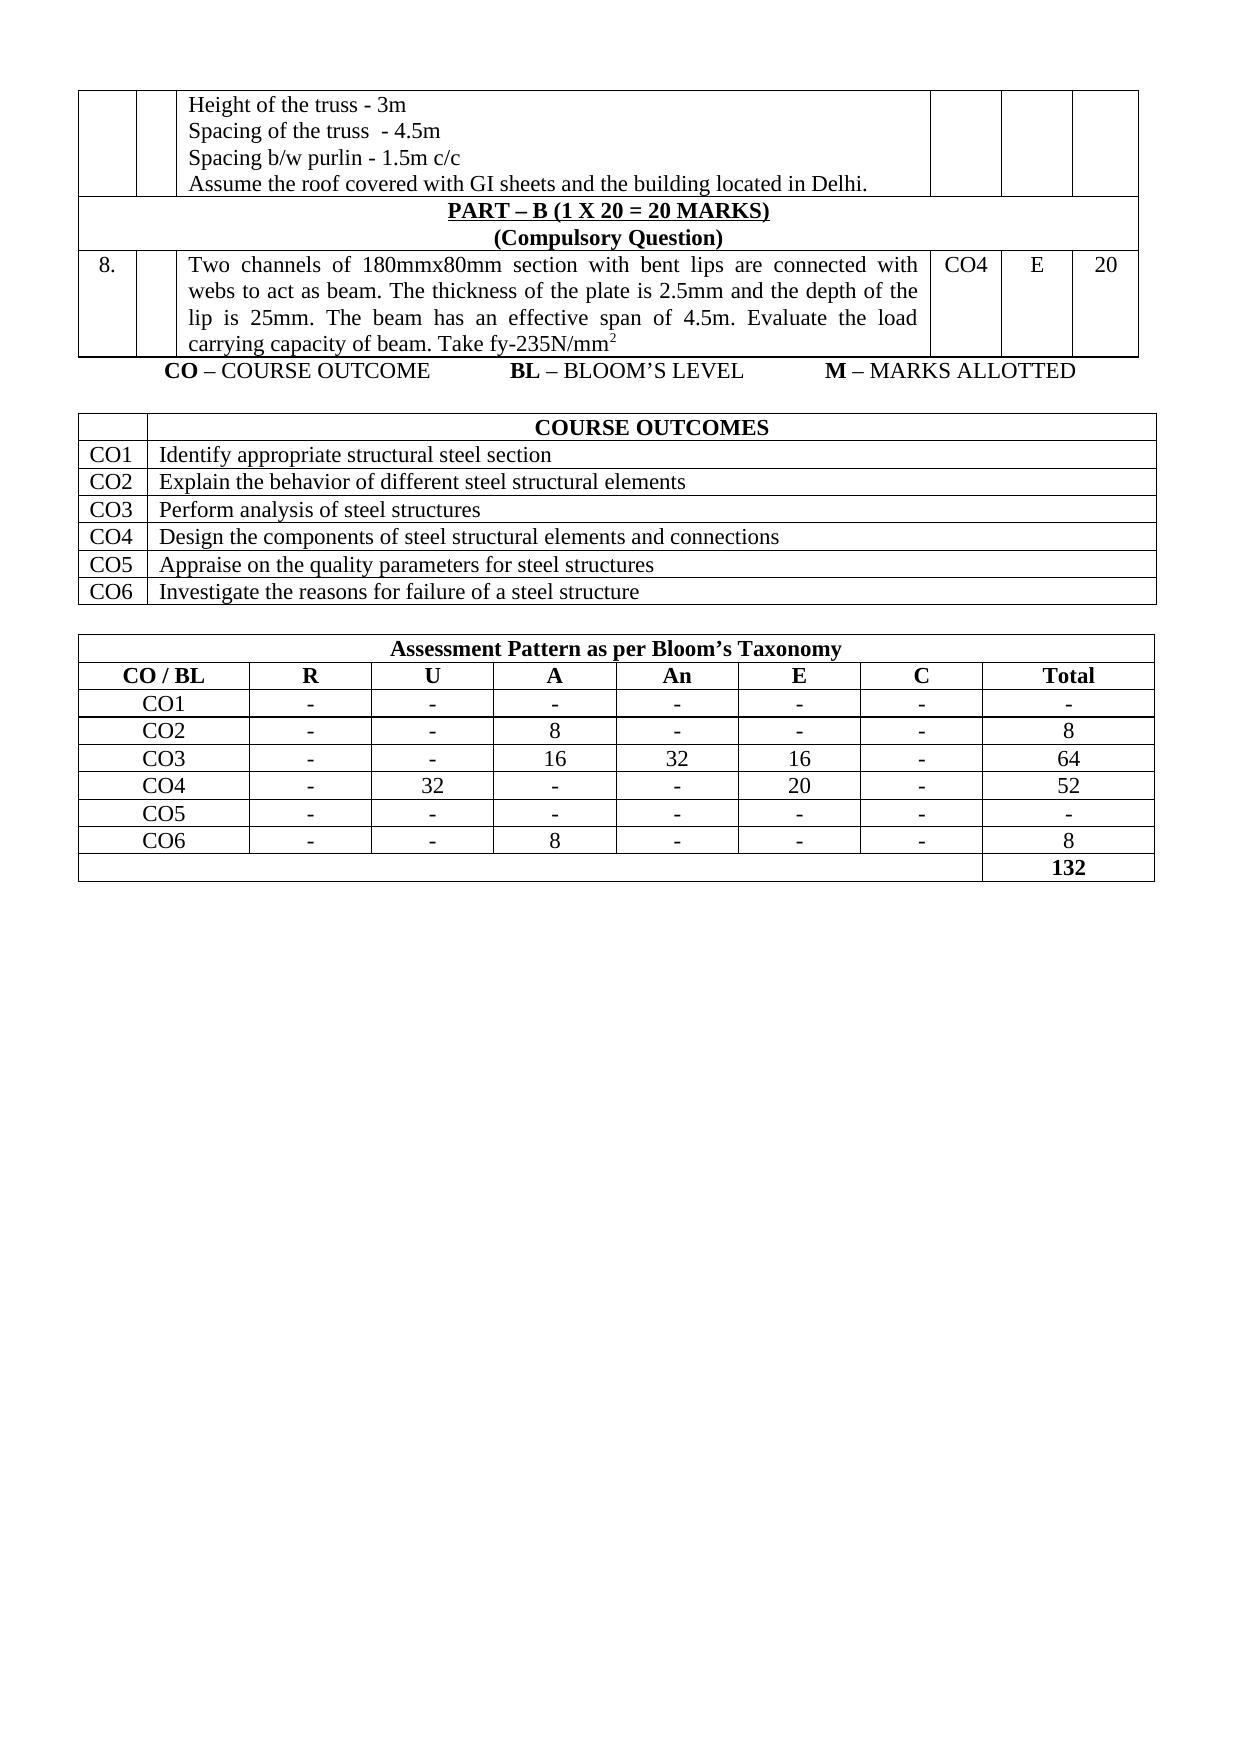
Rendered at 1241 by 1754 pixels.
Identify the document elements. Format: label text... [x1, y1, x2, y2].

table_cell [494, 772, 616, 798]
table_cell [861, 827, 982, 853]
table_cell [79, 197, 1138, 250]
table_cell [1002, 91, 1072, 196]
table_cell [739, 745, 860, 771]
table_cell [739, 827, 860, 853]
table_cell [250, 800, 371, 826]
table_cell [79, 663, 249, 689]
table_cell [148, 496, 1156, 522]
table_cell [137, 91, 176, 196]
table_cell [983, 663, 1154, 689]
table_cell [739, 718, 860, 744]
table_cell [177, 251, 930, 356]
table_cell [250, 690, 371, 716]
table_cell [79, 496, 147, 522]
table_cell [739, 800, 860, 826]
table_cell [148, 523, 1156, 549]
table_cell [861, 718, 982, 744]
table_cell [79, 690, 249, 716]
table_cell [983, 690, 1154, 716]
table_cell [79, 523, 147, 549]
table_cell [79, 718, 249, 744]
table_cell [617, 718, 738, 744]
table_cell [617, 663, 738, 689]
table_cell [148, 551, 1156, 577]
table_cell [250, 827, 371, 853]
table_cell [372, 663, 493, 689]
text CO – COURSE OUTCOME BL – BLOOM’S LEVEL M – MARKS ALLOTTED [90, 357, 1150, 384]
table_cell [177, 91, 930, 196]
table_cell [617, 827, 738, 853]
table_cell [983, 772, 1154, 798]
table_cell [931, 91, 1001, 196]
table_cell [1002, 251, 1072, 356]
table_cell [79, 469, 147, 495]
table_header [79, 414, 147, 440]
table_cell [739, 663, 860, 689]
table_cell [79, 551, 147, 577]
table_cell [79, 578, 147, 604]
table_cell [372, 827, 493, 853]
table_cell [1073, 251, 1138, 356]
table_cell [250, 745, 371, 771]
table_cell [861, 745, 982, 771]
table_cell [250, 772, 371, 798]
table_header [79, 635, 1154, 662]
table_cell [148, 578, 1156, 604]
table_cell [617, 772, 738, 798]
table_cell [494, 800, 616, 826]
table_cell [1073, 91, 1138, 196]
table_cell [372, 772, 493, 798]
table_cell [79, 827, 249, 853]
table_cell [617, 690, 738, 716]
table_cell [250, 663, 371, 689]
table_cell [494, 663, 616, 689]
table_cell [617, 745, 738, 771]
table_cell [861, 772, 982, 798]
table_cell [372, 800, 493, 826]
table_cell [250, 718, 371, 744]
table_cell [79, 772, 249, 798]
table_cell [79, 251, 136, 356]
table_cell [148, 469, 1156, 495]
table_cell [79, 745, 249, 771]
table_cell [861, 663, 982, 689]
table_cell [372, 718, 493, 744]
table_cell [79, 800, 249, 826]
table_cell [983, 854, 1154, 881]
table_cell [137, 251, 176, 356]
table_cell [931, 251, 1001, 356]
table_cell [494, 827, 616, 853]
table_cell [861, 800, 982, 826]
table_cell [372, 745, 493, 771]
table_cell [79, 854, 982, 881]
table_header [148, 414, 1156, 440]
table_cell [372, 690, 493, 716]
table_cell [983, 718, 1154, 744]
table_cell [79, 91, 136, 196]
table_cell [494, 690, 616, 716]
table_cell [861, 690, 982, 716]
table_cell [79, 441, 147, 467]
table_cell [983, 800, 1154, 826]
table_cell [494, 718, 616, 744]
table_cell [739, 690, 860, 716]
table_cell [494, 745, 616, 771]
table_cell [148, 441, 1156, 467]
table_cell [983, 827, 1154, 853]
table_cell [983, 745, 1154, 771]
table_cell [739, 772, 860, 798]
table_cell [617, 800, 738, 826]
